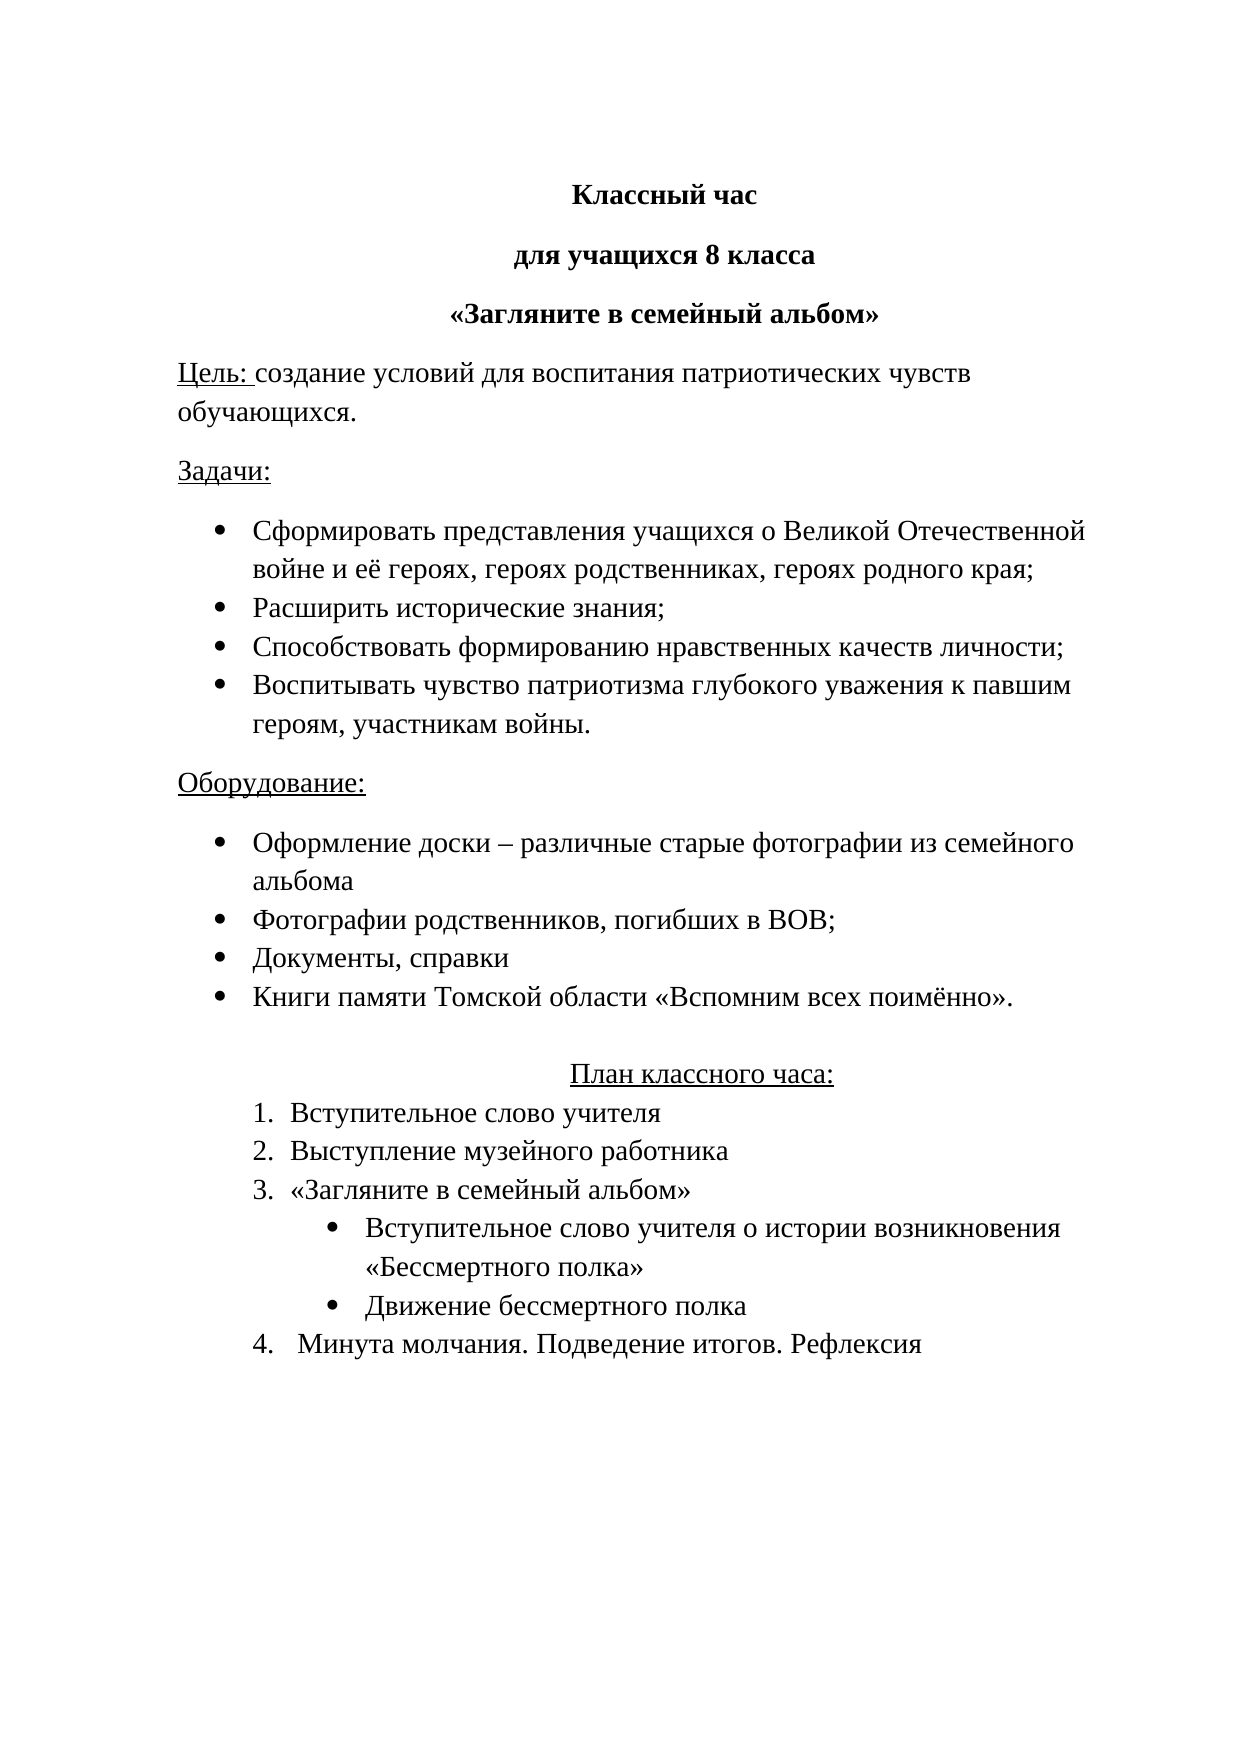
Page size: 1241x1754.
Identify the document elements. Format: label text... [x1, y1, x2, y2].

list Минута молчания. Подведение итогов. Рефлексия [252, 1326, 1152, 1360]
list Выступление музейного работника [252, 1133, 1152, 1167]
text Задачи: [177, 453, 1152, 487]
text «Загляните в семейный альбом» [177, 296, 1152, 330]
text Цель: создание условий для воспитания патриотических чувств обучающихся. [177, 356, 1152, 428]
list План классного часа: [252, 1056, 1152, 1090]
list Способствовать формированию нравственных качеств личности; [215, 629, 1152, 662]
list «Загляните в семейный альбом» [252, 1172, 1152, 1206]
list Оформление доски – различные старые фотографии из семейного альбома [215, 825, 1152, 897]
text для учащихся 8 класса [177, 237, 1152, 270]
text Оборудование: [177, 765, 1152, 799]
list Книги памяти Томской области «Вспомним всех поимённо». [215, 979, 1152, 1013]
list Расширить исторические знания; [215, 590, 1152, 624]
list Сформировать представления учащихся о Великой Отечественной войне и её героях, героях родственниках, героях родного края; [215, 513, 1152, 585]
list Воспитывать чувство патриотизма глубокого уважения к павшим героям, участникам войны. [215, 667, 1152, 739]
list Вступительное слово учителя о истории возникновения «Бессмертного полка» [327, 1211, 1152, 1283]
list Документы, справки [215, 941, 1152, 974]
list Движение бессмертного полка [327, 1288, 1152, 1321]
text Классный час [177, 177, 1152, 211]
list Вступительное слово учителя [252, 1095, 1152, 1128]
list Фотографии родственников, погибших в ВОВ; [215, 902, 1152, 936]
